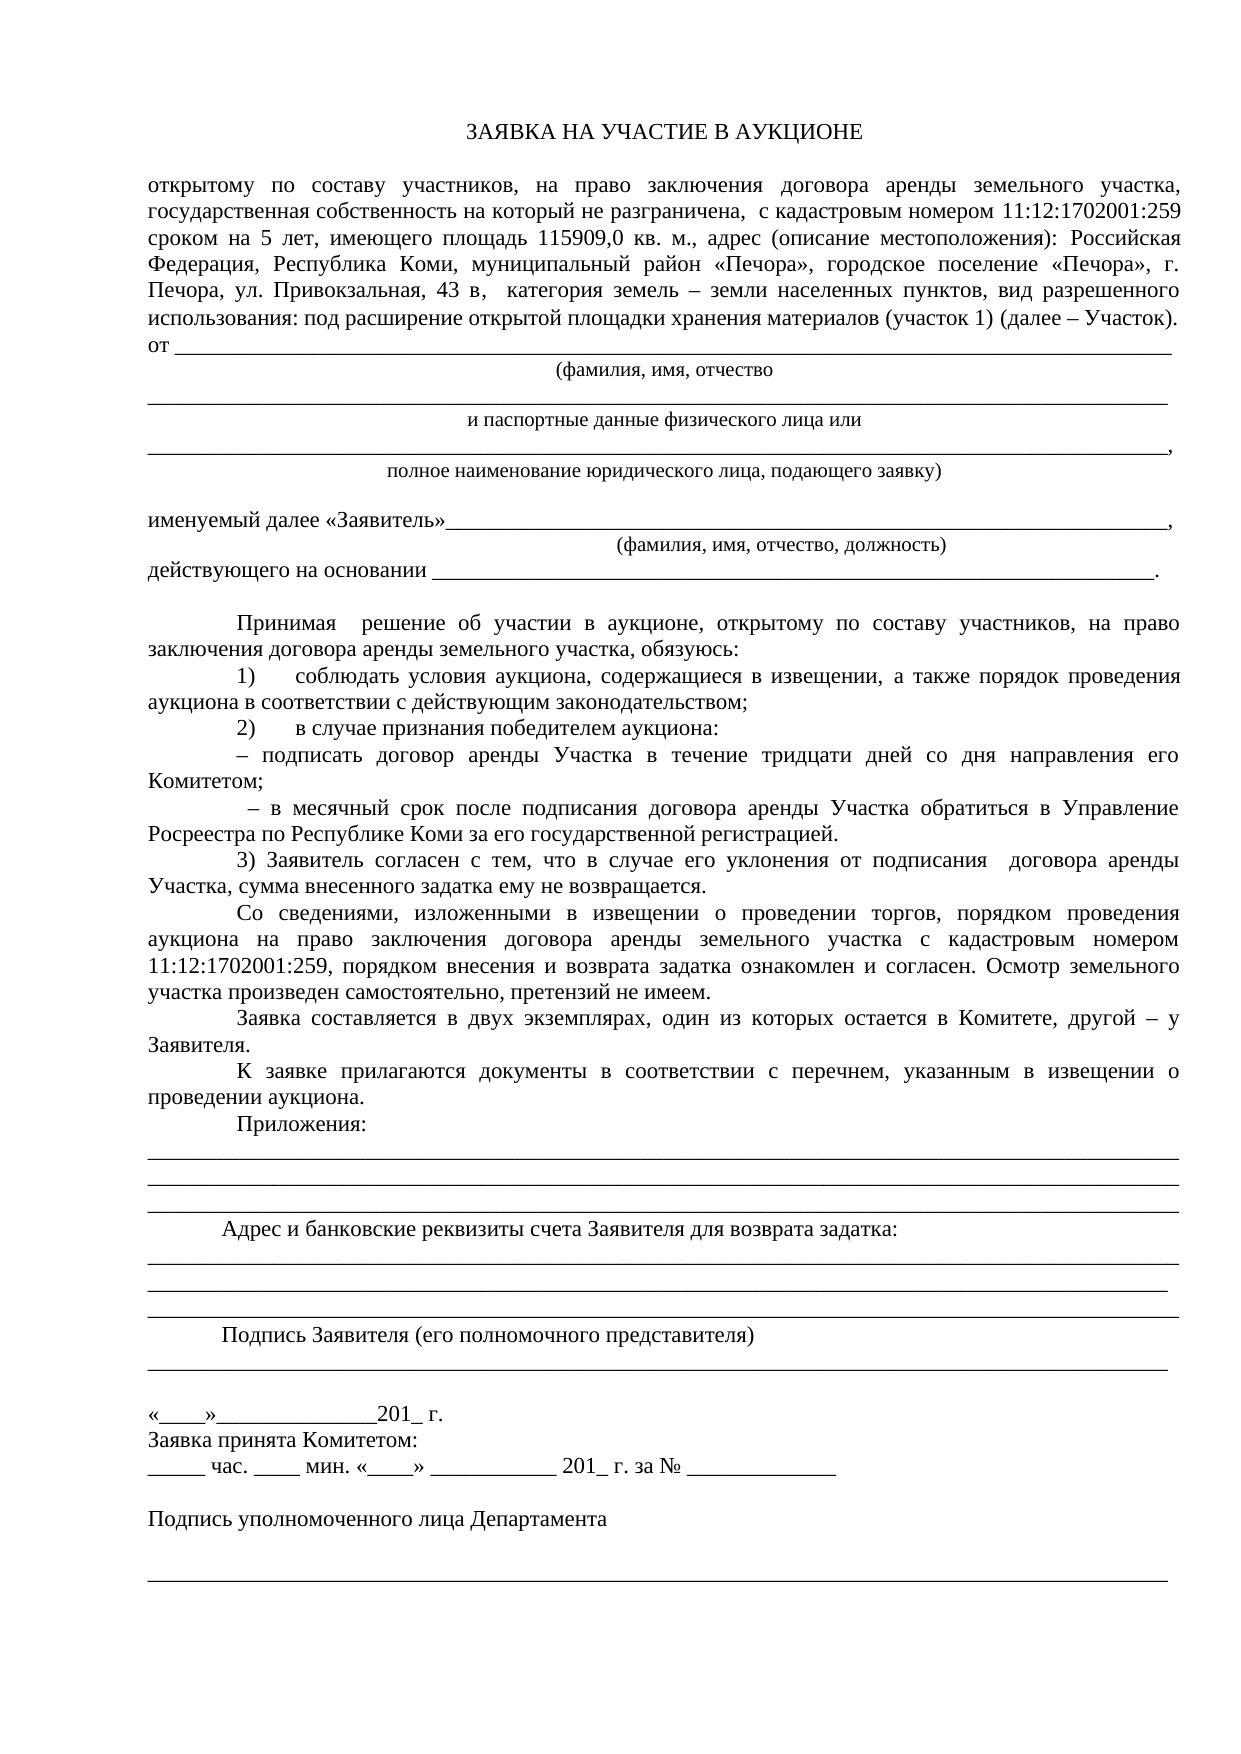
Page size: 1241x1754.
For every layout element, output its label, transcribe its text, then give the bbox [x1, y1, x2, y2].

text Принимая решение об участии в аукционе, открытому по составу участников, на право заключения договора аренды земельного участка, обязуюсь: [148, 609, 1181, 662]
text _____ час. ____ мин. «____» ___________ 201_ г. за № _____________ [148, 1452, 1181, 1479]
text открытому по составу участников, на право заключения договора аренды земельного участка, государственная собственность на который не разграничена, с кадастровым номером 11:12:1702001:259 сроком на 5 лет, имеющего площадь 115909,0 кв. м., адрес (описание местоположения): Российская Федерация, Республика Коми, муниципальный район «Печора», городское поселение «Печора», г. Печора, ул. Привокзальная, 43 в, категория земель – земли населенных пунктов, вид разрешенного использования: под расширение открытой площадки хранения материалов (участок 1) (далее – Участок). [148, 171, 1181, 331]
text 3) Заявитель согласен с тем, что в случае его уклонения от подписания договора аренды Участка, сумма внесенного задатка ему не возвращается. [148, 846, 1181, 899]
text К заявке прилагаются документы в соответствии с перечнем, указанным в извещении о проведении аукциона. [148, 1057, 1181, 1110]
text полное наименование юридического лица, подающего заявку) [148, 458, 1181, 482]
text _________________________________________________________________________________________ [148, 381, 1181, 407]
text _________________________________________________________________________________________ [148, 1347, 1181, 1373]
text Заявка принята Комитетом: [148, 1426, 1181, 1452]
text ЗАЯВКА НА УЧАСТИЕ В АУКЦИОНЕ [148, 118, 1181, 144]
text Заявка составляется в двух экземплярах, один из которых остается в Комитете, другой – у Заявителя. [148, 1004, 1181, 1057]
text (фамилия, имя, отчество [148, 357, 1181, 381]
text (фамилия, имя, отчество, должность) [148, 532, 1181, 556]
text ______________________________________________________________________________________________________________________________________________________________________________________________________________________________________________________________________________ [148, 1136, 1181, 1215]
text ___________________________________________________________________________________________________________________________________________________________________________________ [148, 1242, 1181, 1294]
text Со сведениями, изложенными в извещении о проведении торгов, порядком проведения аукциона на право заключения договора аренды земельного участка с кадастровым номером 11:12:1702001:259, порядком внесения и возврата задатка ознакомлен и согласен. Осмотр земельного участка произведен самостоятельно, претензий не имеем. [148, 899, 1181, 1004]
text Приложения: [148, 1110, 1181, 1136]
text и паспортные данные физического лица или [148, 407, 1181, 431]
text от _______________________________________________________________________________________ [148, 331, 1181, 357]
text именуемый далее «Заявитель»_______________________________________________________________, [148, 506, 1181, 532]
text Подпись уполномоченного лица Департамента [148, 1505, 1181, 1531]
text __________________________________________________________________________________________ [148, 1294, 1181, 1321]
text _________________________________________________________________________________________ [148, 1558, 1181, 1584]
list соблюдать условия аукциона, содержащиеся в извещении, а также порядок проведения аукциона в соответствии с действующим законодательством; [148, 662, 1181, 714]
text – в месячный срок после подписания договора аренды Участка обратиться в Управление Росреестра по Республике Коми за его государственной регистрацией. [148, 793, 1181, 846]
text – подписать договор аренды Участка в течение тридцати дней со дня направления его Комитетом; [148, 741, 1181, 793]
text Адрес и банковские реквизиты счета Заявителя для возврата задатка: [148, 1215, 1181, 1242]
text Подпись Заявителя (его полномочного представителя) [148, 1321, 1181, 1347]
list в случае признания победителем аукциона: [133, 714, 1181, 741]
text действующего на основании _______________________________________________________________. [148, 556, 1181, 583]
text «____»______________201_ г. [148, 1400, 1181, 1426]
text _________________________________________________________________________________________, [148, 431, 1181, 458]
